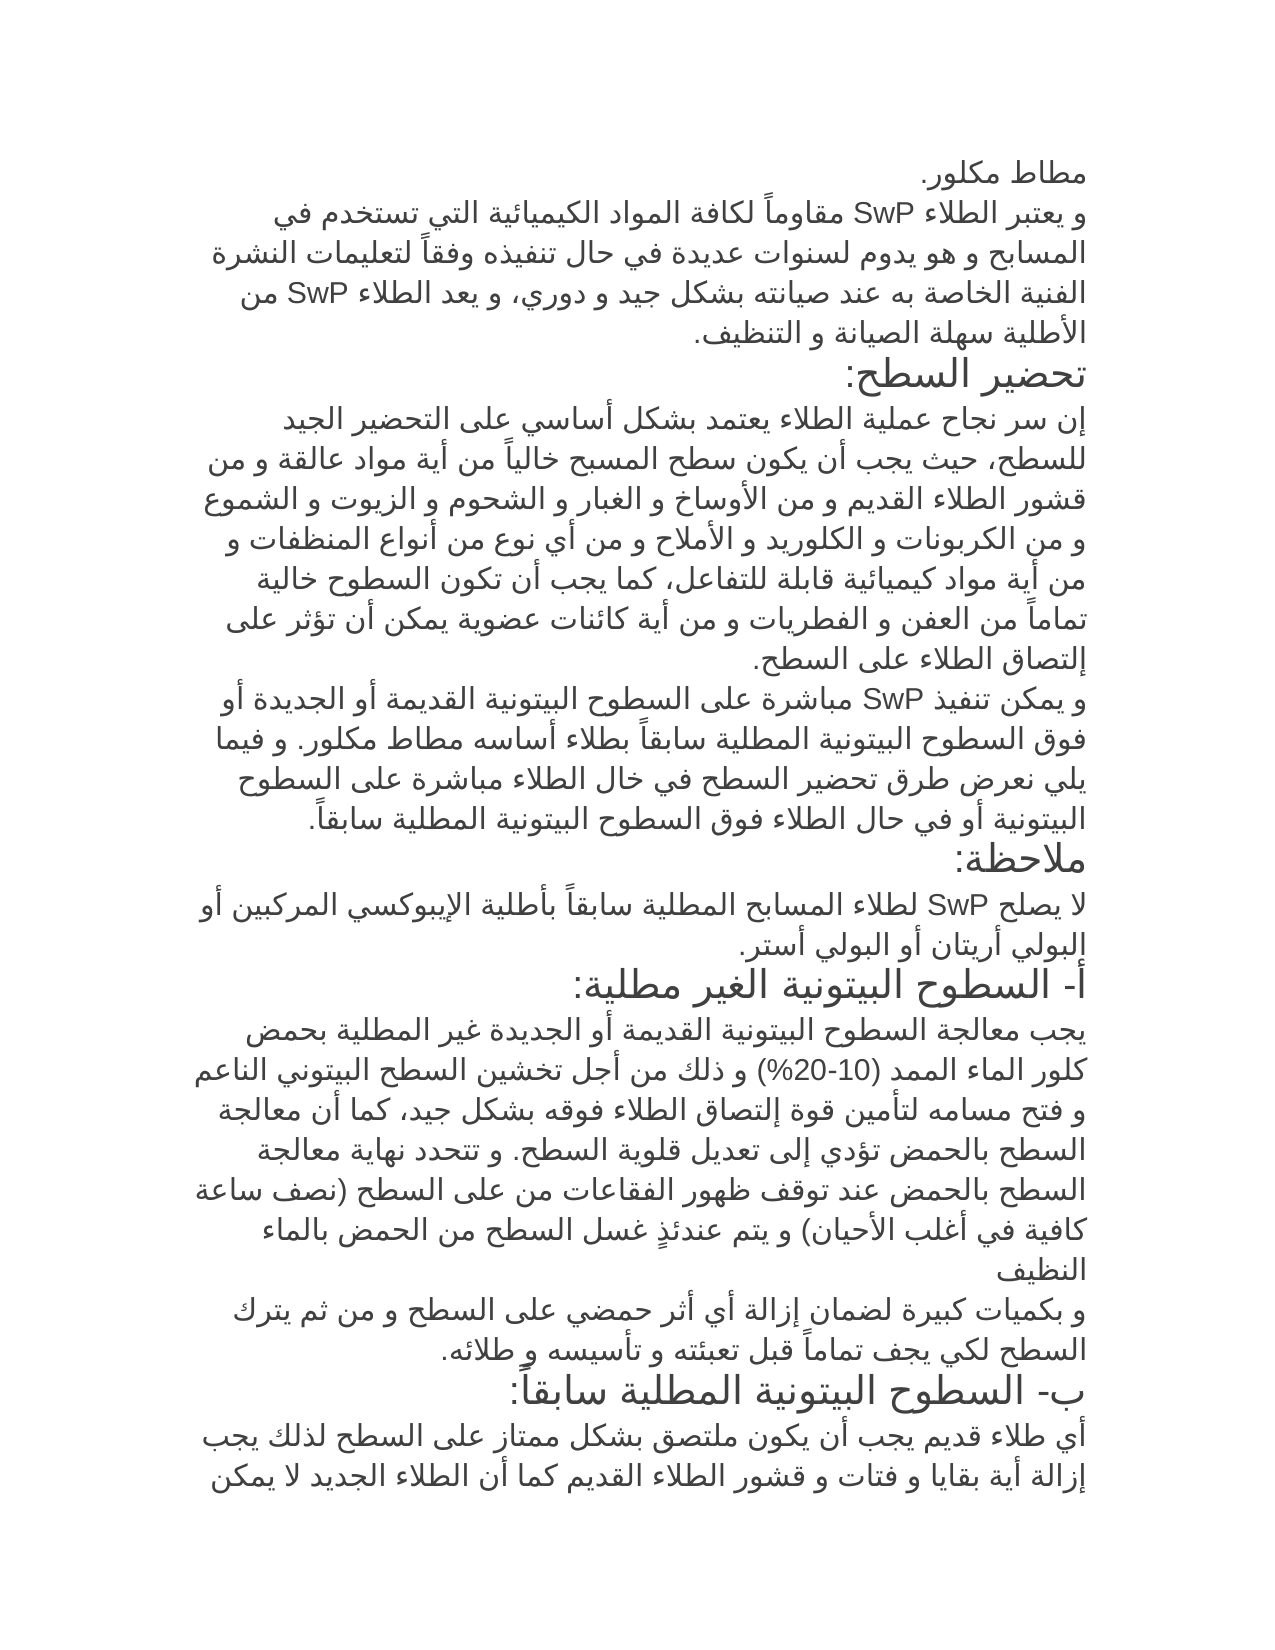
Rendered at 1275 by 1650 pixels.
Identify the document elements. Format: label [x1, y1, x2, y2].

text [187, 150, 1087, 1492]
